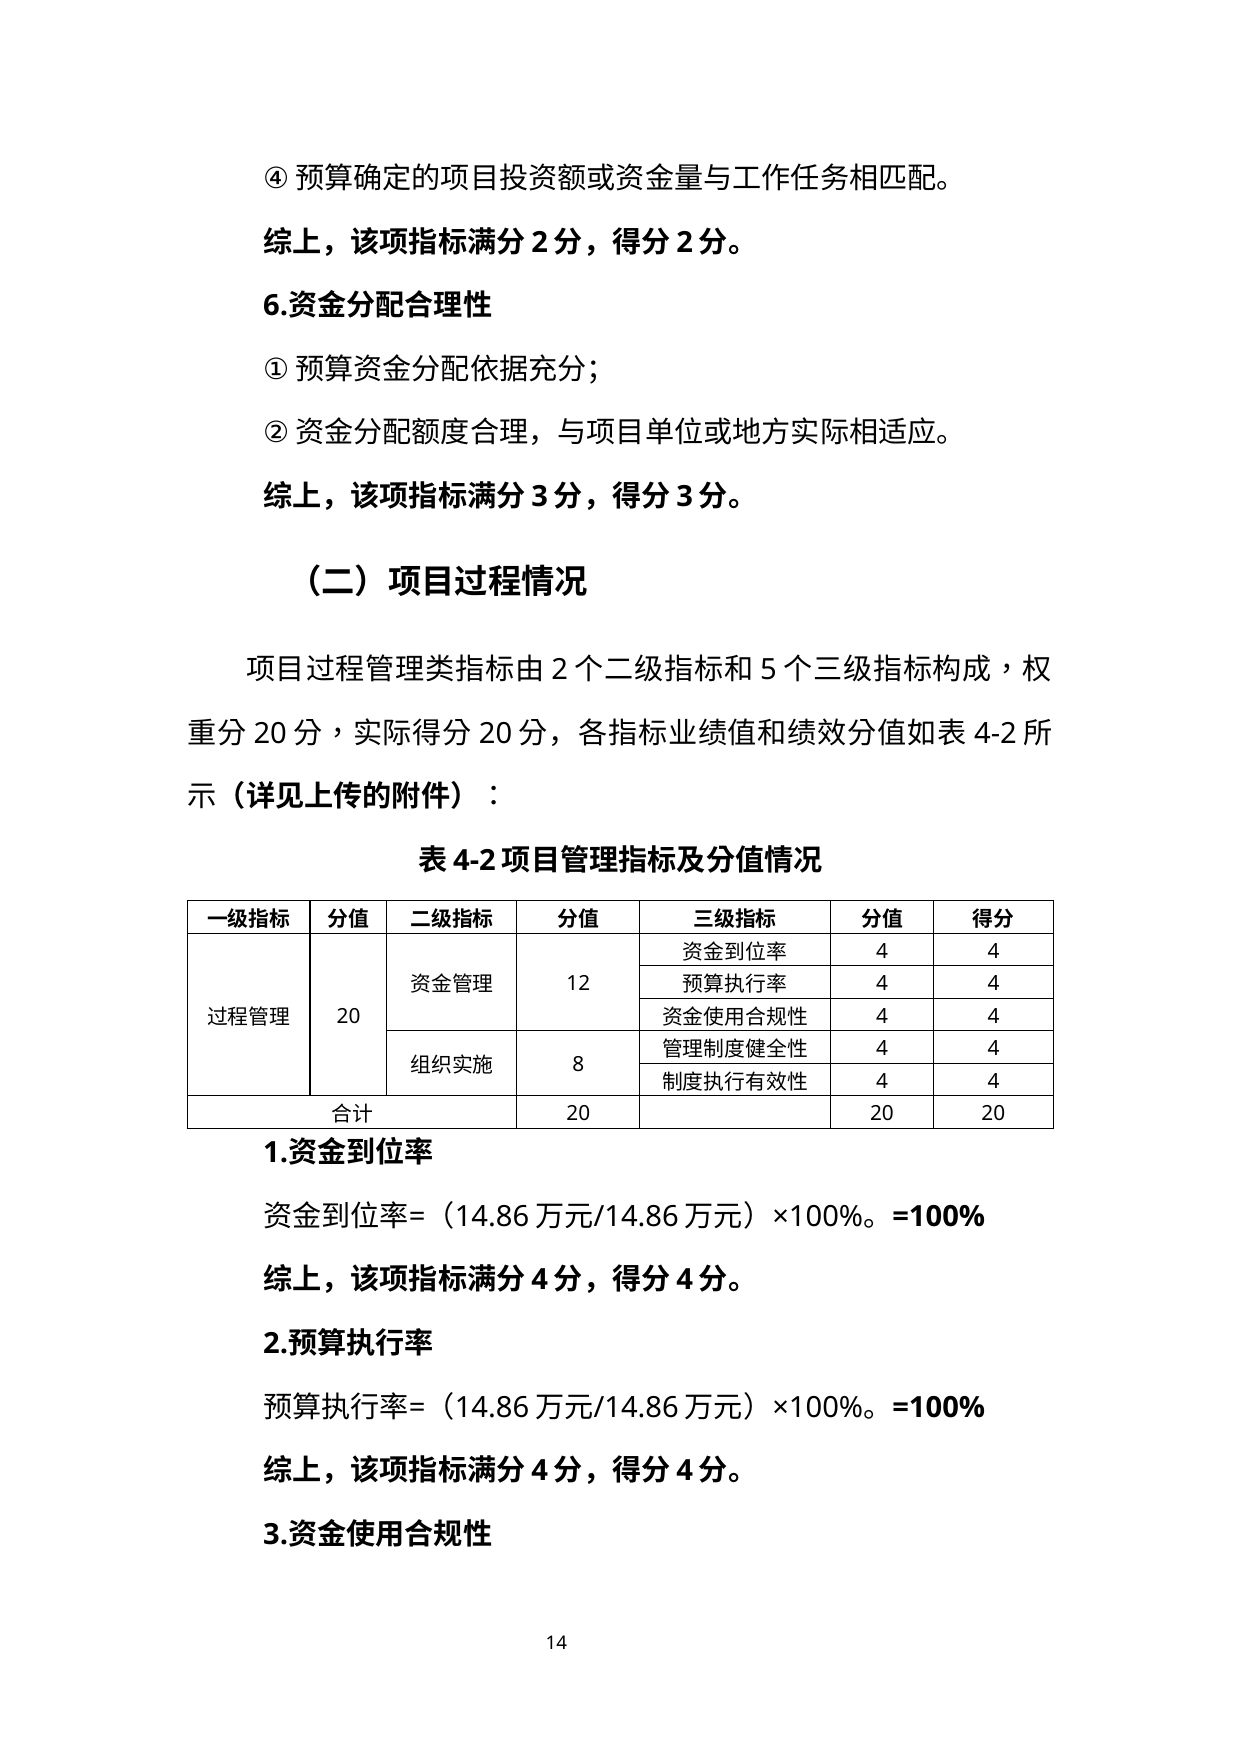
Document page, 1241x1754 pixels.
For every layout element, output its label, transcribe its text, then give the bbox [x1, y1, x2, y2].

table_cell 资金使用合规性 [640, 999, 830, 1030]
table_cell 8 [517, 1031, 639, 1095]
text 综上，该项指标满分4分，得分4分。 [187, 1256, 1053, 1298]
text 资金到位率=（14.86万元/14.86万元）×100%。=100% [187, 1192, 1053, 1235]
table_header 一级指标 [188, 901, 309, 933]
table_cell 4 [831, 934, 933, 965]
text 表4-2项目管理指标及分值情况 [187, 837, 1053, 879]
table_cell 4 [831, 1031, 933, 1063]
table_cell 管理制度健全性 [640, 1031, 830, 1063]
table_cell 12 [517, 934, 639, 1030]
table_cell 制度执行有效性 [640, 1064, 830, 1095]
table_header 得分 [934, 901, 1053, 933]
table_header 分值 [517, 901, 639, 933]
table_cell 4 [934, 1064, 1053, 1095]
table_cell 4 [934, 934, 1053, 965]
table_header 分值 [311, 901, 386, 933]
table_cell 4 [831, 1064, 933, 1095]
text 3.资金使用合规性 [187, 1511, 1053, 1553]
text 6.资金分配合理性 [187, 282, 1053, 324]
subtitle （二）项目过程情况 [187, 536, 1053, 621]
table_header 分值 [831, 901, 933, 933]
table_cell 4 [934, 999, 1053, 1030]
table_cell [640, 1096, 830, 1128]
text 1.资金到位率 [187, 1129, 1053, 1171]
table_header 二级指标 [387, 901, 516, 933]
table_cell 20 [311, 934, 386, 1095]
text 预算执行率=（14.86万元/14.86万元）×100%。=100% [187, 1383, 1053, 1426]
table_cell 4 [934, 966, 1053, 998]
table_cell 4 [934, 1031, 1053, 1063]
table_cell 资金管理 [387, 934, 516, 1030]
table_cell 预算执行率 [640, 966, 830, 998]
table_header 三级指标 [640, 901, 830, 933]
table_cell 过程管理 [188, 934, 309, 1095]
text ④预算确定的项目投资额或资金量与工作任务相匹配。 [187, 154, 1053, 197]
table_cell 4 [831, 999, 933, 1030]
table_cell 组织实施 [387, 1031, 516, 1095]
table_cell 20 [831, 1096, 933, 1128]
table_cell 20 [934, 1096, 1053, 1128]
text ①预算资金分配依据充分； [187, 345, 1053, 388]
table_cell 资金到位率 [640, 934, 830, 965]
text ②资金分配额度合理，与项目单位或地方实际相适应。 [187, 409, 1053, 452]
text 项目过程管理类指标由2个二级指标和5个三级指标构成，权重分20分，实际得分20分，各指标业绩值和绩效分值如表4-2所示（详见上传的附件）： [187, 645, 1053, 815]
table_cell 合计 [188, 1096, 516, 1128]
text 综上，该项指标满分2分，得分2分。 [187, 218, 1053, 261]
text 综上，该项指标满分4分，得分4分。 [187, 1447, 1053, 1489]
text 2.预算执行率 [187, 1319, 1053, 1362]
table_cell 4 [831, 966, 933, 998]
table_cell 20 [517, 1096, 639, 1128]
text 综上，该项指标满分3分，得分3分。 [187, 473, 1053, 515]
